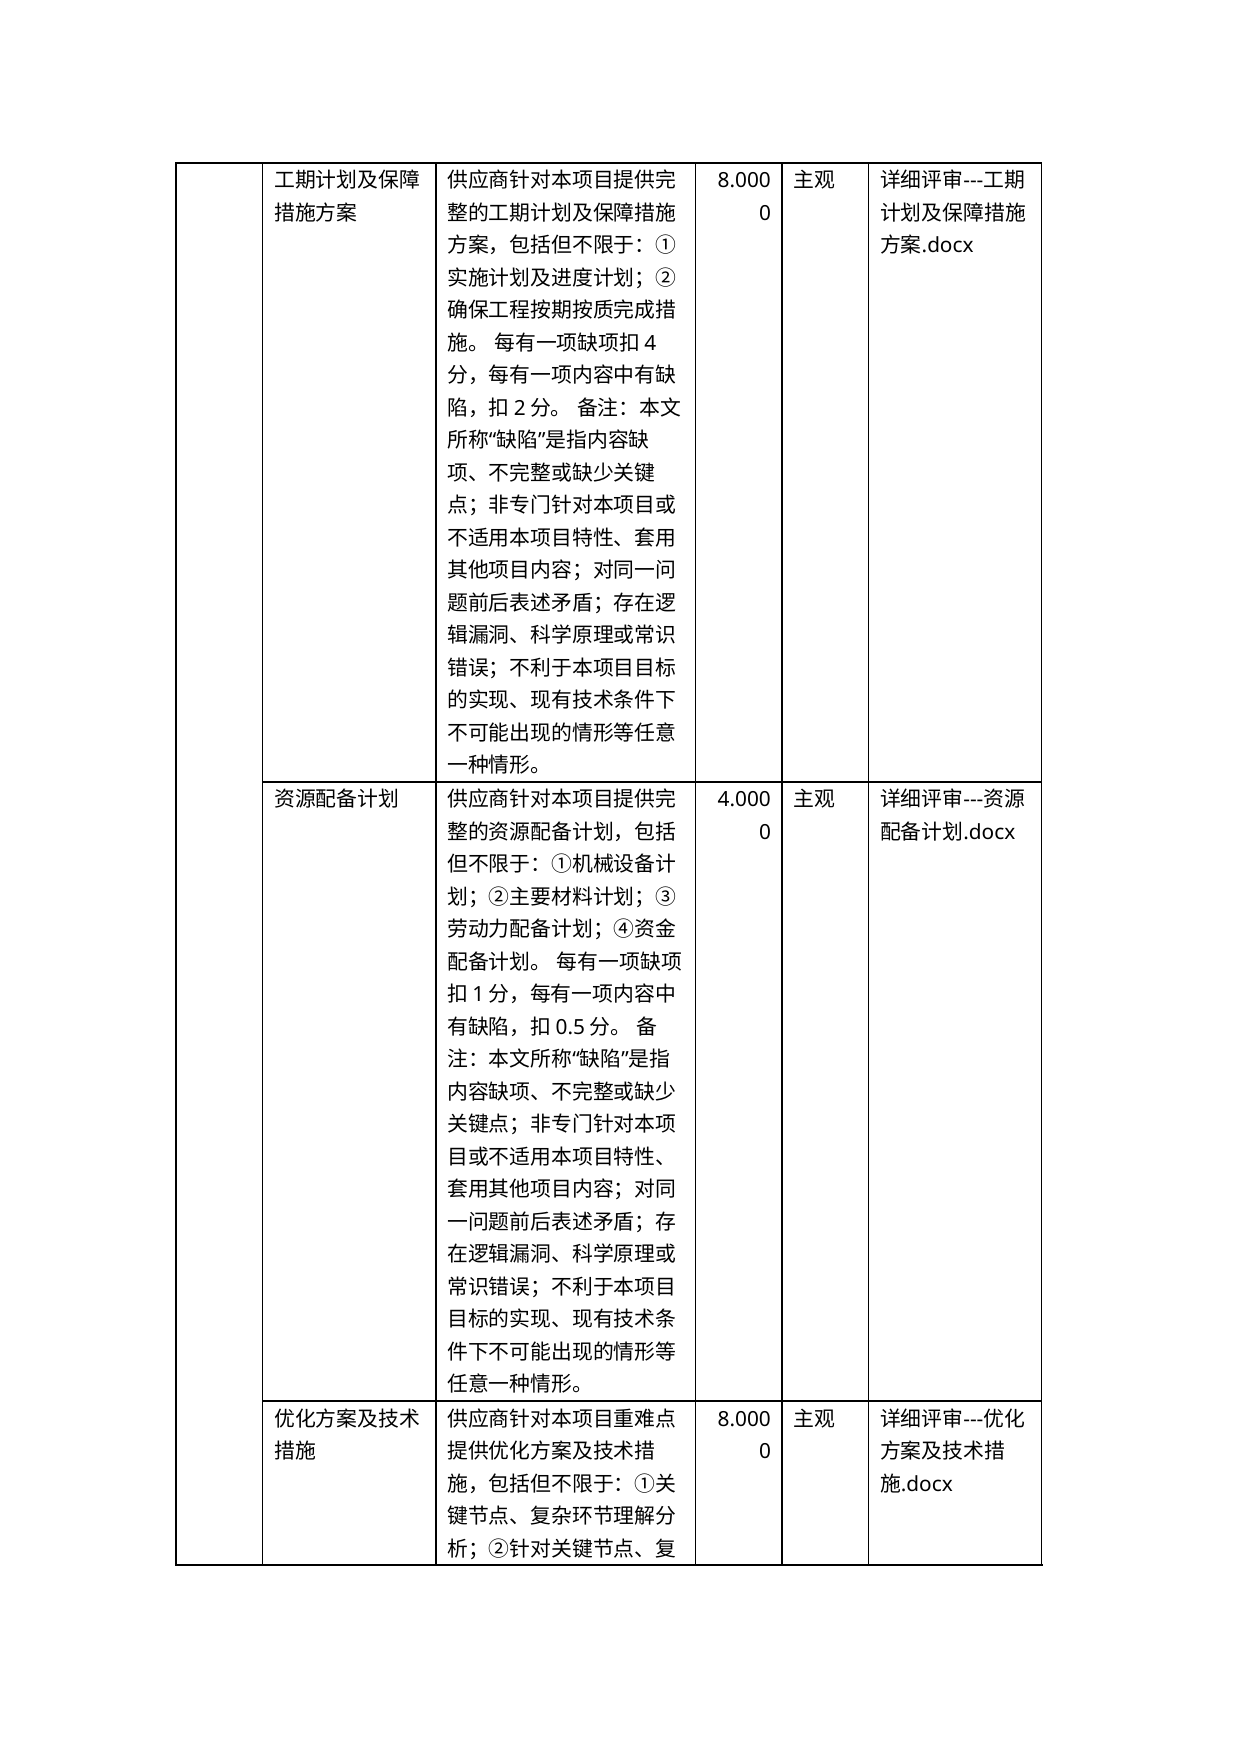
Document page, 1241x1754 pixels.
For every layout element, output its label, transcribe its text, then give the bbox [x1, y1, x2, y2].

table_cell 优化方案及技术措施 [263, 1402, 435, 1564]
table_cell 主观 [783, 783, 868, 1400]
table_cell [869, 1402, 1041, 1564]
table_cell 资源配备计划 [263, 783, 435, 1400]
table_cell 供应商针对本项目提供完整的工期计划及保障措施方案，包括但不限于：①实施计划及进度计划；②确保工程按期按质完成措施。 每有一项缺项扣4分，每有一项内容中有缺陷，扣2分。 备注：本文所称“缺陷”是指内容缺项、不完整或缺少关键点；非专门针对本项目或不适用本项目特性、套用其他项目内容；对同一问题前后表述矛盾；存在逻辑漏洞、科学原理或常识错误；不利于本项目目标的实现、现有技术条件下不可能出现的情形等任意一种情形。 [437, 164, 695, 781]
table_cell 主观 [783, 164, 868, 781]
table_cell 供应商针对本项目提供完整的资源配备计划，包括但不限于：①机械设备计划；②主要材料计划；③劳动力配备计划；④资金配备计划。 每有一项缺项扣1分，每有一项内容中有缺陷，扣0.5分。 备注：本文所称“缺陷”是指内容缺项、不完整或缺少关键点；非专门针对本项目或不适用本项目特性、套用其他项目内容；对同一问题前后表述矛盾；存在逻辑漏洞、科学原理或常识错误；不利于本项目目标的实现、现有技术条件下不可能出现的情形等任意一种情形。 [437, 783, 695, 1400]
table_cell 主观 [783, 1402, 868, 1564]
table_cell 详细评审---工期计划及保障措施方案.docx [869, 164, 1041, 781]
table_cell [437, 1402, 695, 1564]
table_cell 8.0000 [696, 1402, 781, 1564]
table_cell 工期计划及保障措施方案 [263, 164, 435, 781]
table_cell 8.0000 [696, 164, 781, 781]
table_cell 详细评审---资源配备计划.docx [869, 783, 1041, 1400]
table_cell 4.0000 [696, 783, 781, 1400]
